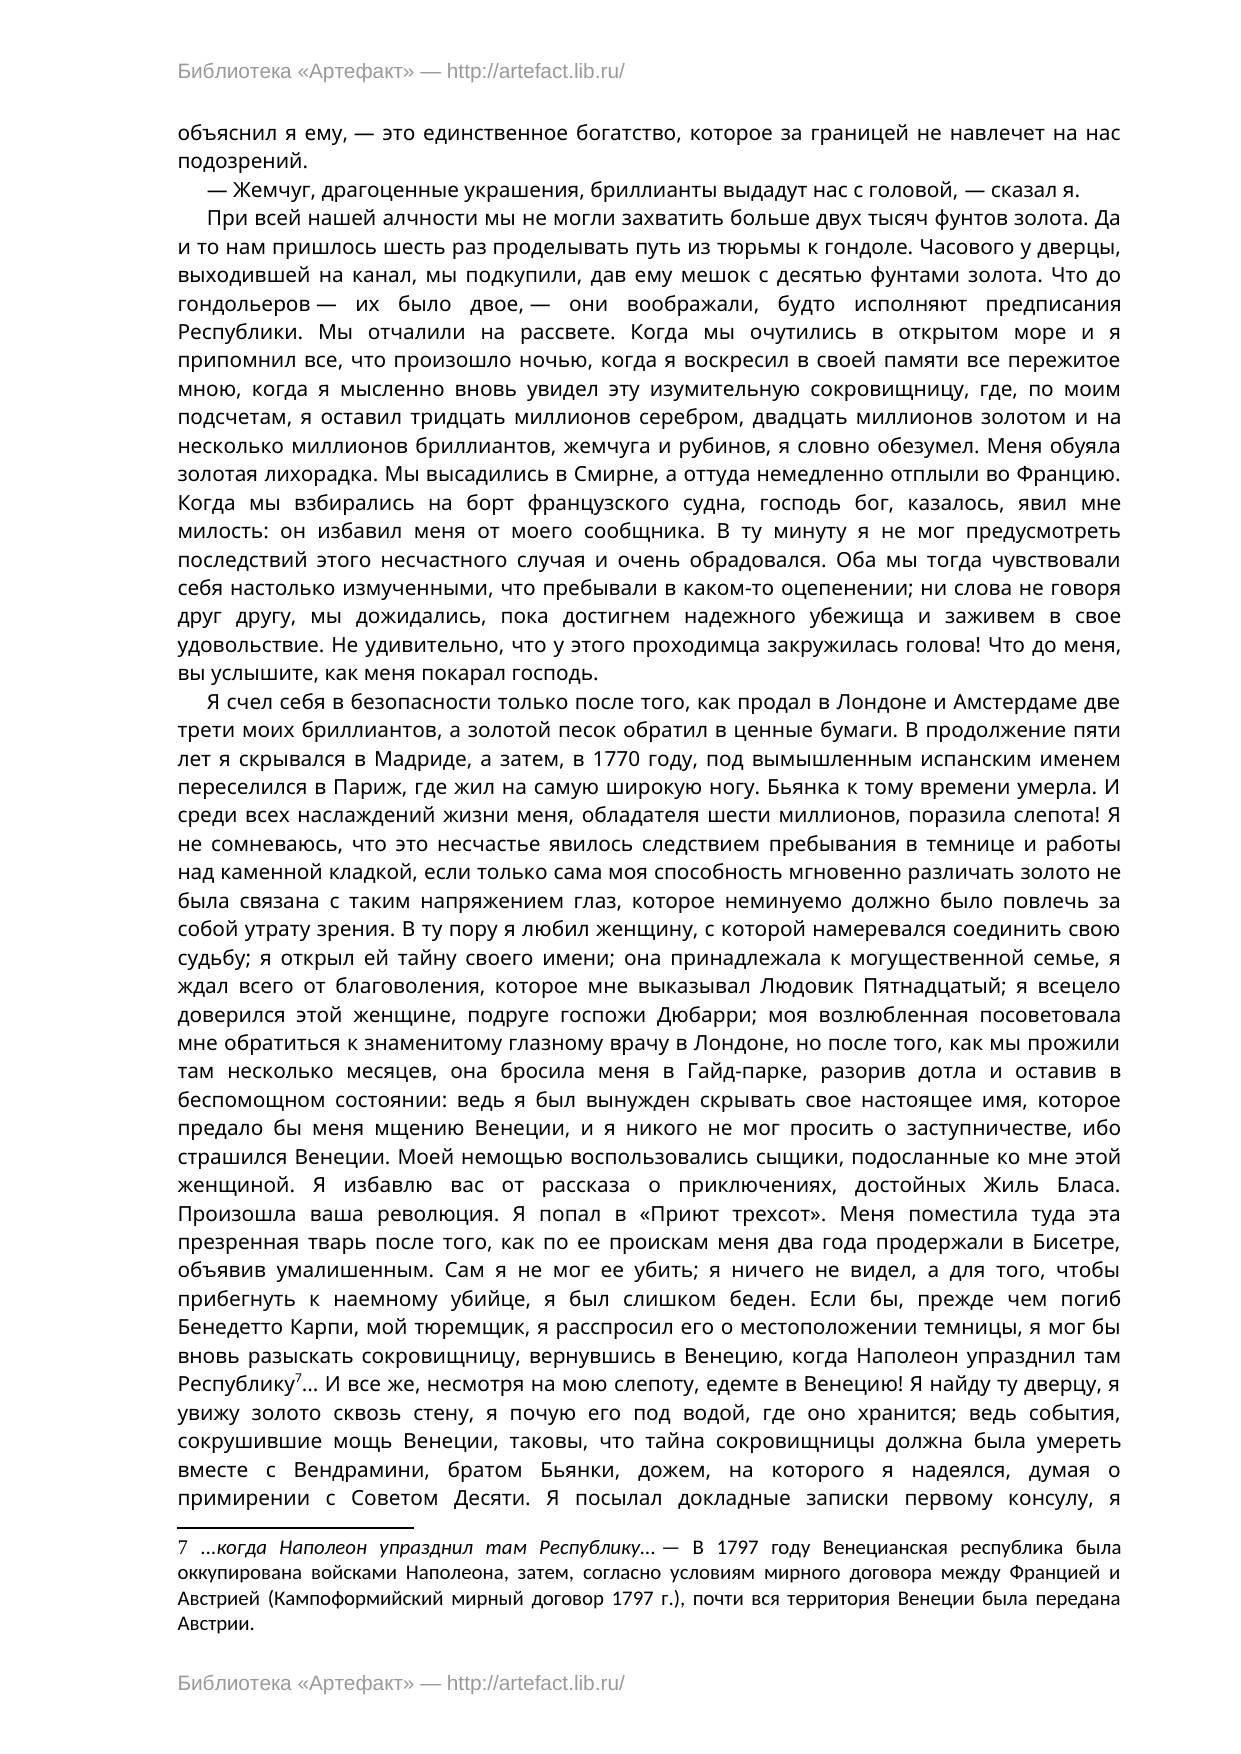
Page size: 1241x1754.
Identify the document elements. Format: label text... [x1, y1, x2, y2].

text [177, 118, 1122, 175]
text При всей нашей алчности мы не могли захватить больше двух тысяч фунтов золота. Да и то нам пришлось шесть раз проделывать путь из тюрьмы к гондоле. Часового у дверцы, выходившей на канал, мы подкупили, дав ему мешок с десятью фунтами золота. Что до гондольеров — их было двое, — они воображали, будто исполняют предписания Республики. Мы отчалили на рассвете. Когда мы очутились в открытом море и я припомнил все, что произошло ночью, когда я воскресил в своей памяти все пережитое мною, когда я мысленно вновь увидел эту изумительную сокровищницу, где, по моим подсчетам, я оставил тридцать миллионов серебром, двадцать миллионов золотом и на несколько миллионов бриллиантов, жемчуга и рубинов, я словно обезумел. Меня обуяла золотая лихорадка. Мы высадились в Смирне, а оттуда немедленно отплыли во Францию. Когда мы взбирались на борт французского судна, господь бог, казалось, явил мне милость: он избавил меня от моего сообщника. В ту минуту я не мог предусмотреть последствий этого несчастного случая и очень обрадовался. Оба мы тогда чувствовали себя настолько измученными, что пребывали в каком-то оцепенении; ни слова не говоря друг другу, мы дожидались, пока достигнем надежного убежища и заживем в свое удовольствие. Не удивительно, что у этого проходимца закружилась голова! Что до меня, вы услышите, как меня покарал господь. [177, 203, 1122, 687]
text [177, 687, 1122, 1512]
text — Жемчуг, драгоценные украшения, бриллианты выдадут нас с головой, — сказал я. [177, 175, 1122, 203]
